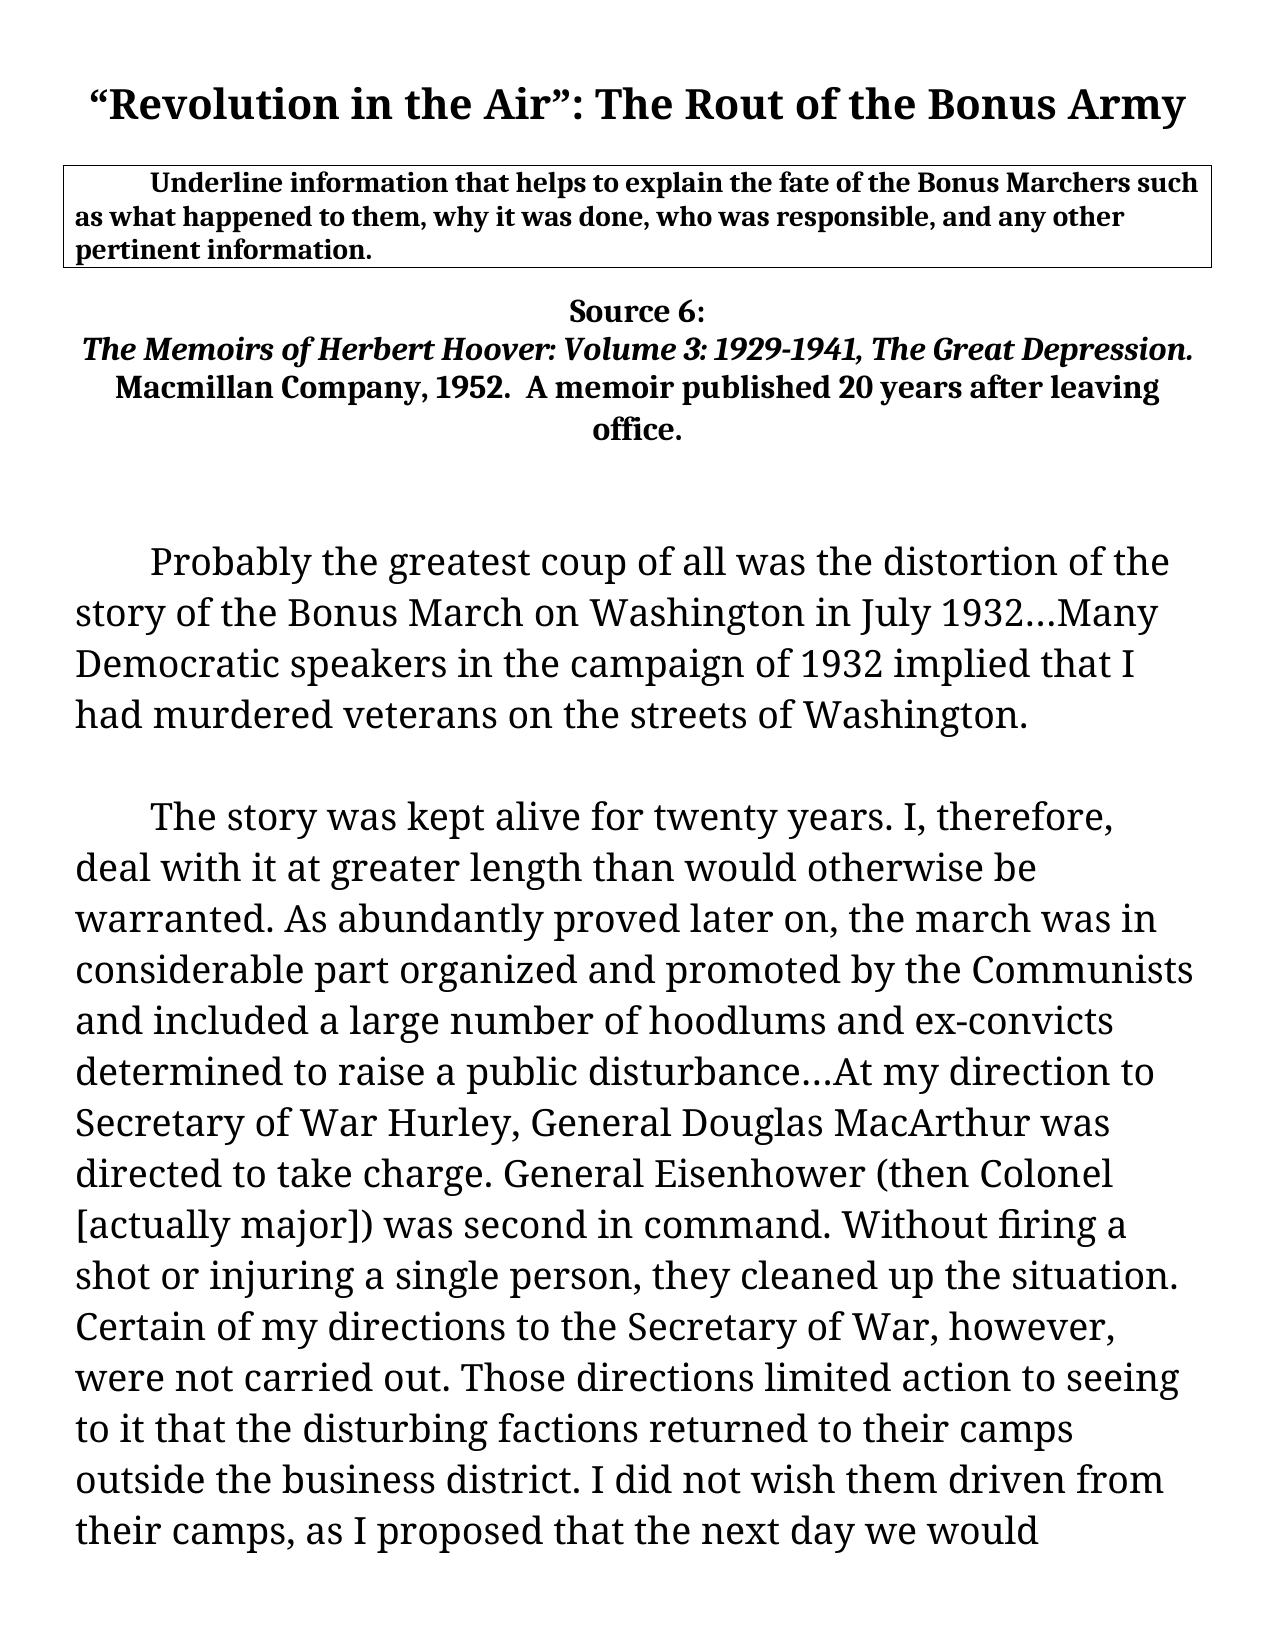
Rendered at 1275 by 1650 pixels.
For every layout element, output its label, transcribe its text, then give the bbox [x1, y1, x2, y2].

text Probably the greatest coup of all was the distortion of the story of the Bonus March on Washington in July 1932…Many Democratic speakers in the campaign of 1932 implied that I had murdered veterans on the streets of Washington. [75, 535, 1200, 739]
text “Revolution in the Air”: The Rout of the Bonus Army [75, 75, 1200, 132]
text The Memoirs of Herbert Hoover: Volume 3: 1929-1941, The Great Depression. Macmillan Company, 1952. A memoir published 20 years after leaving office. [75, 330, 1200, 449]
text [75, 790, 1200, 1556]
text Source 6: [75, 292, 1200, 330]
table_header Underline information that helps to explain the fate of the Bonus Marchers such as what happened to them, why it was done, who was responsible, and any other pertinent information. [64, 166, 1211, 267]
